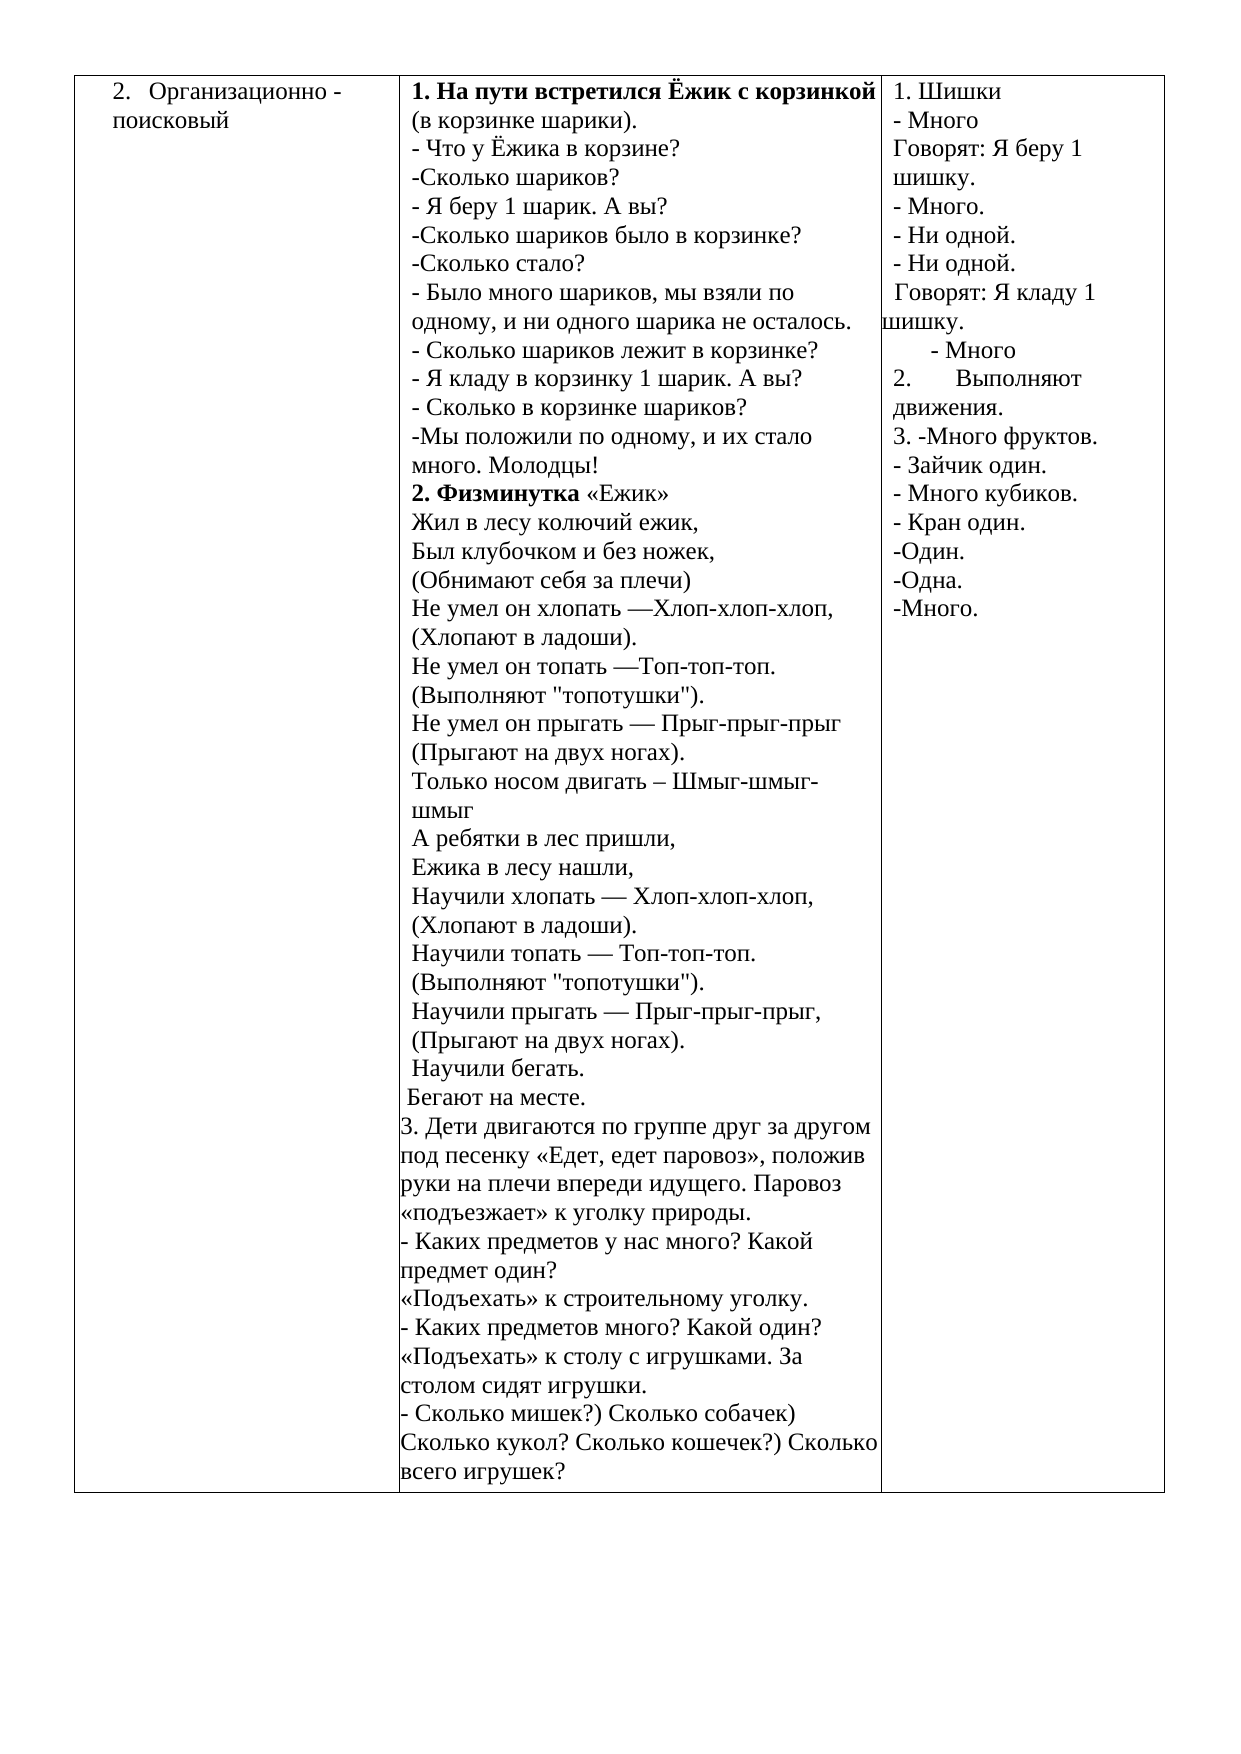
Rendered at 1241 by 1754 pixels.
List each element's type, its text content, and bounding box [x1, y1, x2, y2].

table_cell 1. На пути встретился Ёжик с корзинкой (в корзинке шарики). - Что у Ёжика в корзине? -Сколько шариков? - Я беру 1 шарик. А вы? -Сколько шариков было в корзинке? -Сколько стало? - Было много шариков, мы взяли по одному, и ни одного шарика не осталось. - Сколько шариков лежит в корзинке? - Я кладу в корзинку 1 шарик. А вы? - Сколько в корзинке шариков? -Мы положили по одному, и их стало много. Молодцы! 2. Физминутка «Ежик» Жил в лесу колючий ежик, Был клубочком и без ножек, (Обнимают себя за плечи) Не умел он хлопать —Хлоп-хлоп-хлоп, (Хлопают в ладоши). Не умел он топать —Топ-топ-топ. (Выполняют "топотушки"). Не умел он прыгать — Прыг-прыг-прыг (Прыгают на двух ногах). Только носом двигать – Шмыг-шмыг-шмыг А ребятки в лес пришли, Ежика в лесу нашли, Научили хлопать — Хлоп-хлоп-хлоп, (Хлопают в ладоши). Научили топать — Топ-топ-топ. (Выполняют "топотушки"). Научили прыгать — Прыг-прыг-прыг, (Прыгают на двух ногах). Научили бегать. Бегают на месте. 3. Дети двигаются по группе друг за другом под песенку «Едет, едет паровоз», положив руки на плечи впереди идущего. Паровоз «подъезжает» к уголку природы. - Каких предметов у нас много? Какой предмет один? «Подъехать» к строительному уголку. - Каких предметов много? Какой один? «Подъехать» к столу с игрушками. За столом сидят игрушки. - Сколько мишек?) Сколько собачек) Сколько кукол? Сколько кошечек?) Сколько всего игрушек? [400, 76, 881, 1492]
table_cell Организационно - поисковый [75, 76, 399, 1492]
table_cell 1. Шишки - Много Говорят: Я беру 1 шишку. - Много. - Ни одной. - Ни одной. Говорят: Я кладу 1 шишку. - Много Выполняют движения. 3. -Много фруктов. - Зайчик один. - Много кубиков. - Кран один. -Один. -Одна. -Много. [882, 76, 1164, 1492]
